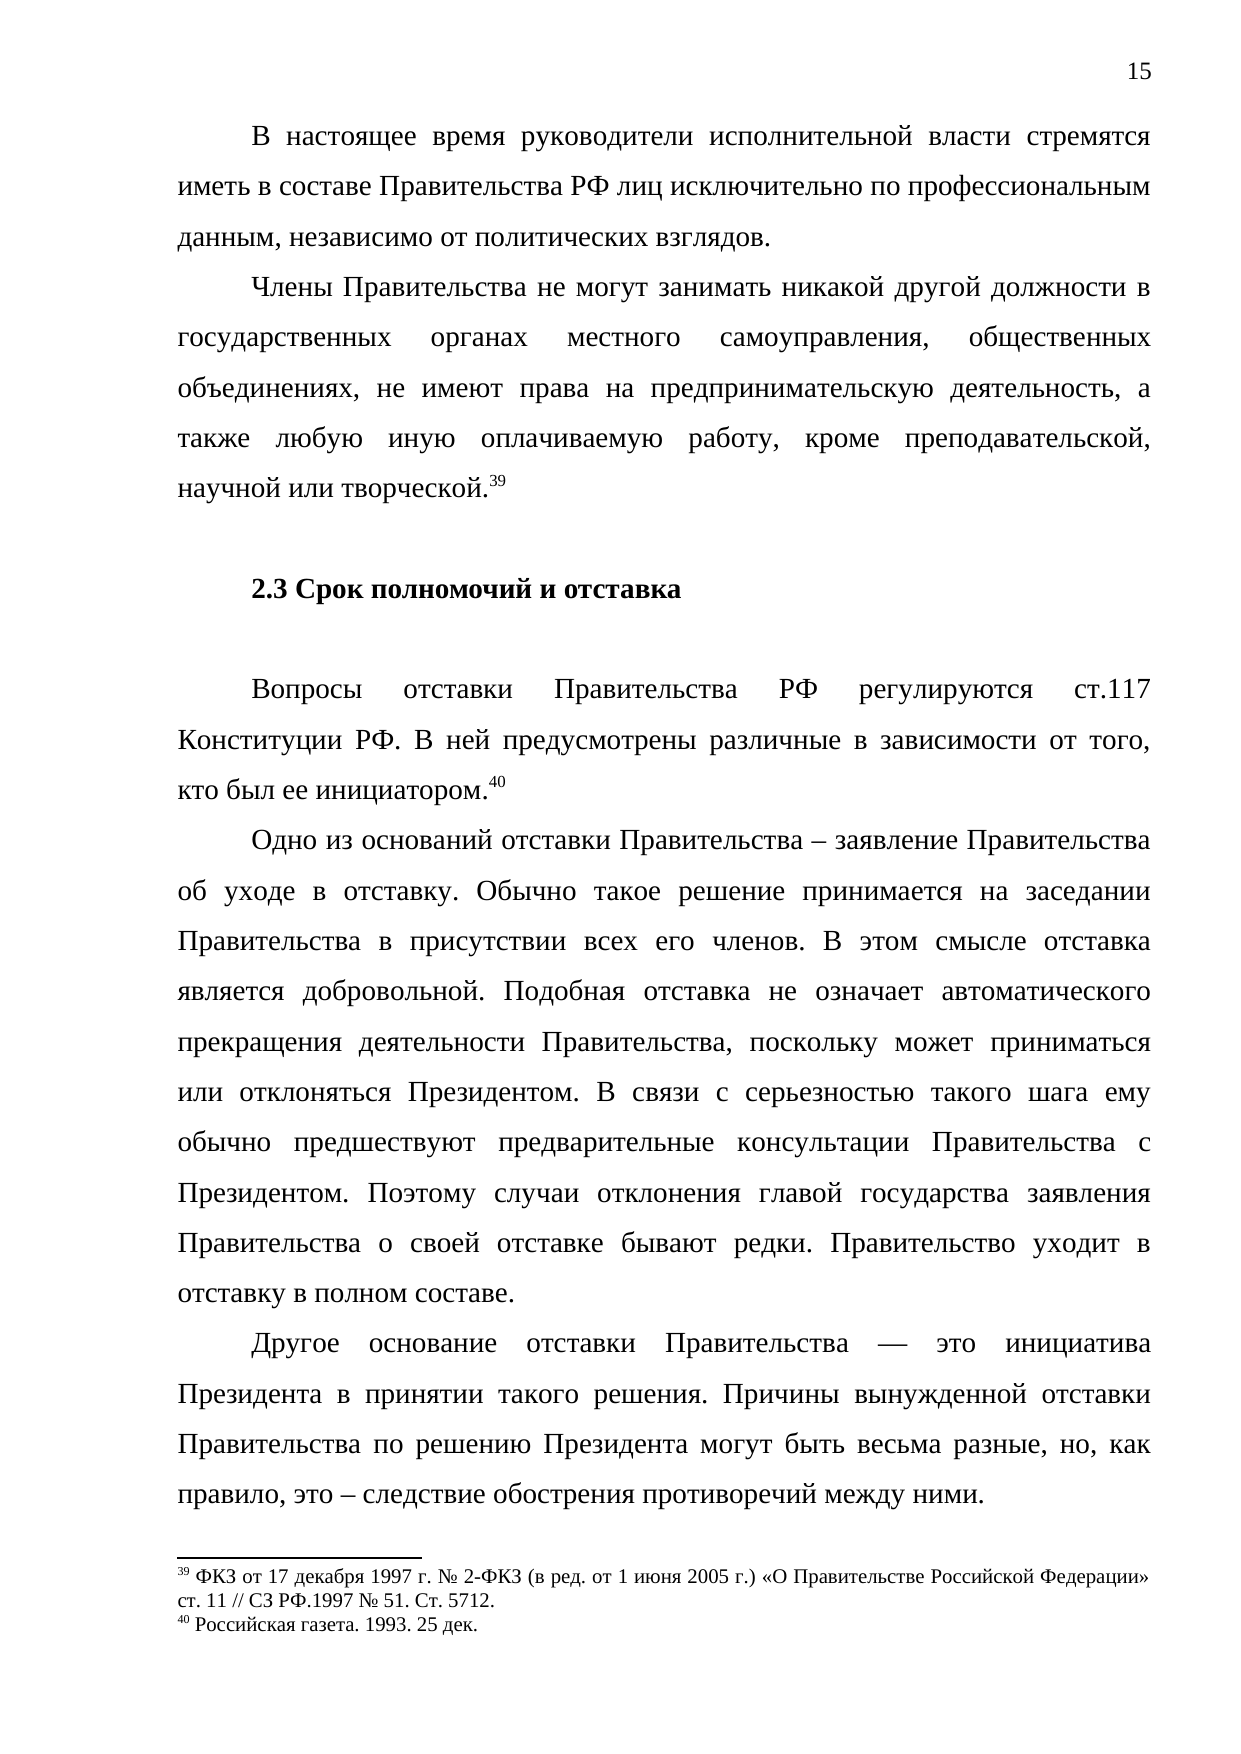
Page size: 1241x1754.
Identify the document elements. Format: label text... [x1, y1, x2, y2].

text Члены Правительства не могут занимать никакой другой должности в государственных органах местного самоуправления, общественных объединениях, не имеют права на предпринимательскую деятельность, а также любую иную оплачиваемую работу, кроме преподавательской, научной или творческой. [177, 269, 1152, 504]
text Одно из оснований отставки Правительства – заявление Правительства об уходе в отставку. Обычно такое решение принимается на заседании Правительства в присутствии всех его членов. В этом смысле отставка является добровольной. Подобная отставка не означает автоматического прекращения деятельности Правительства, поскольку может приниматься или отклоняться Президентом. В связи с серьезностью такого шага ему обычно предшествуют предварительные консультации Правительства с Президентом. Поэтому случаи отклонения главой государства заявления Правительства о своей отставке бывают редки. Правительство уходит в отставку в полном составе. [177, 822, 1152, 1309]
text В настоящее время руководители исполнительной власти стремятся иметь в составе Правительства РФ лиц исключительно по профессиональным данным, независимо от политических взглядов. [177, 118, 1152, 252]
subtitle 2.3 Срок полномочий и отставка [177, 571, 1152, 604]
text Другое основание отставки Правительства — это инициатива Президента в принятии такого решения. Причины вынужденной отставки Правительства по решению Президента могут быть весьма разные, но, как правило, это – следствие обострения противоречий между ними. [177, 1326, 1152, 1510]
text Вопросы отставки Правительства РФ регулируются ст.117 Конституции РФ. В ней предусмотрены различные в зависимости от того, кто был ее инициатором. [177, 672, 1152, 806]
